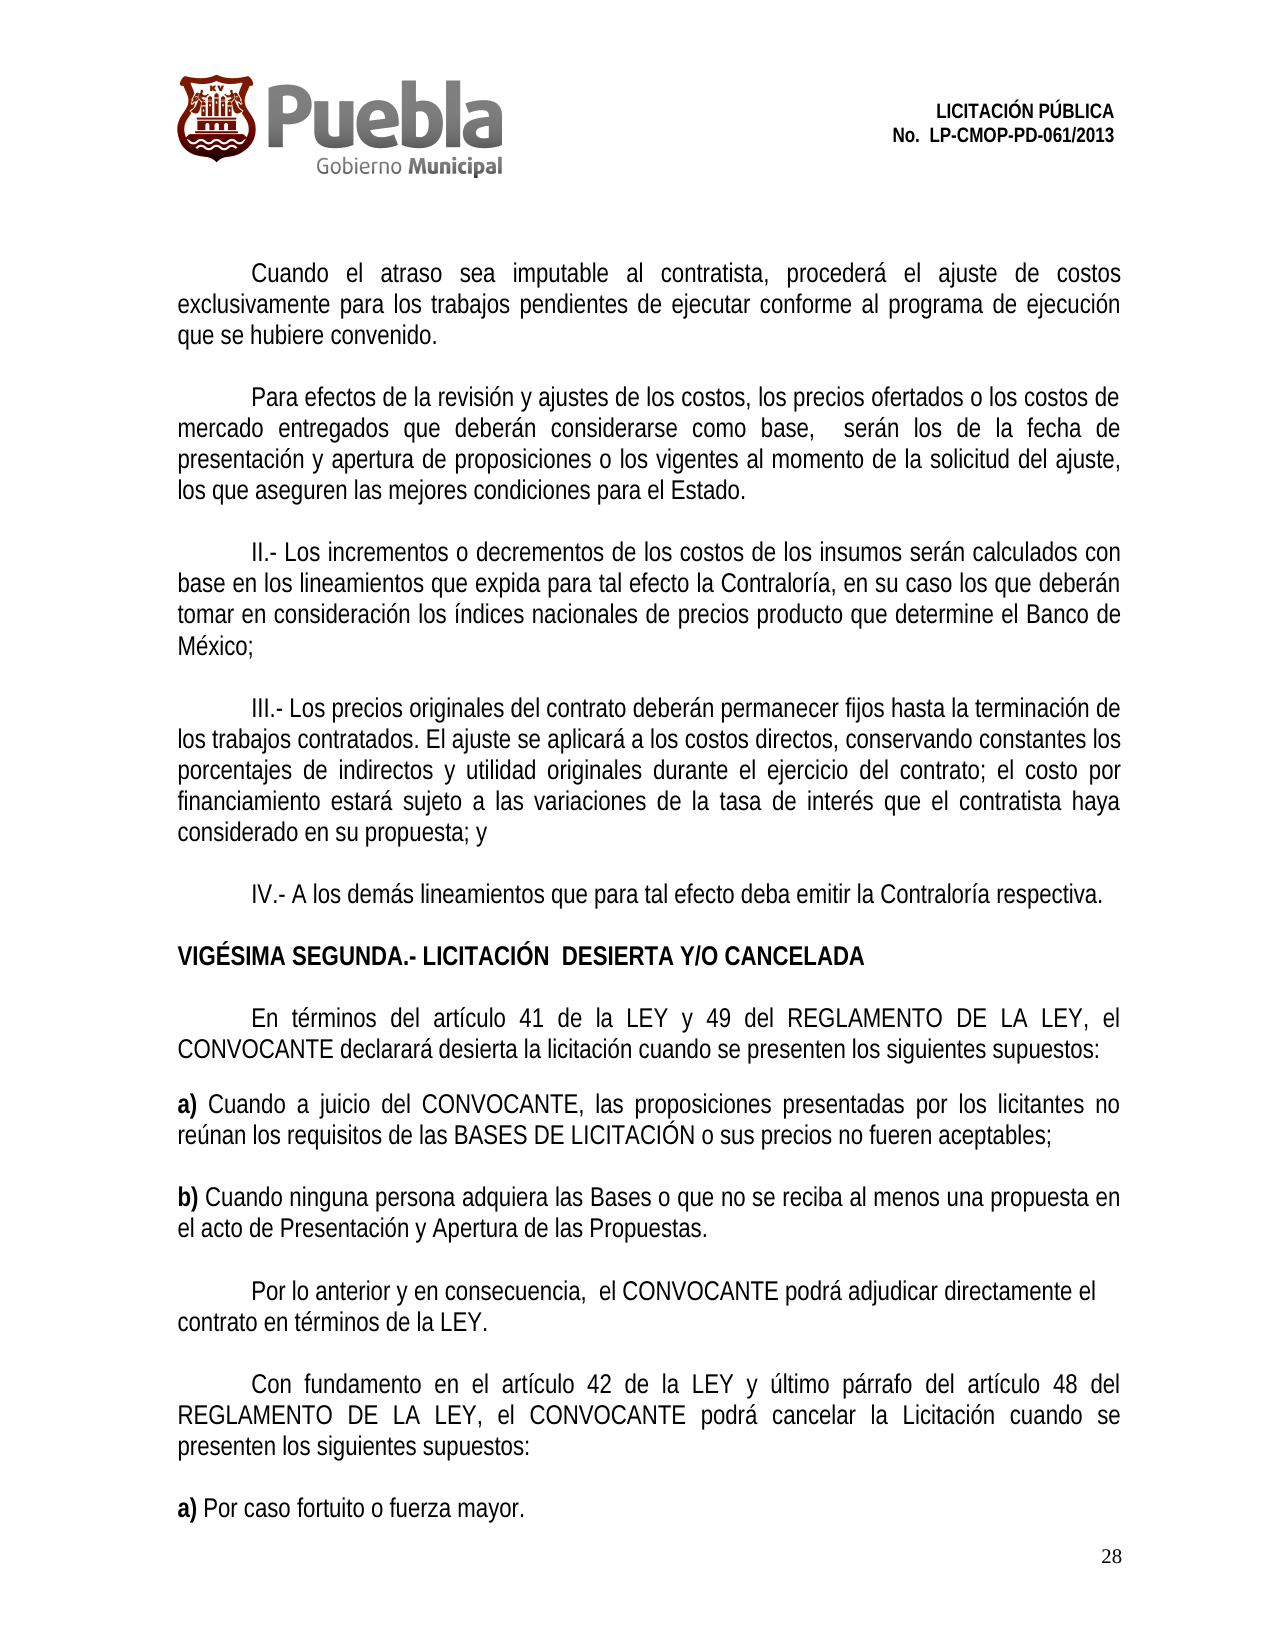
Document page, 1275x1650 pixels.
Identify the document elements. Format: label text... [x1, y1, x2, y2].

text VIGÉSIMA SEGUNDA.- LICITACIÓN DESIERTA Y/O CANCELADA [177, 940, 1122, 971]
text Con fundamento en el artículo 42 de la LEY y último párrafo del artículo 48 del REGLAMENTO DE LA LEY, el CONVOCANTE podrá cancelar la Licitación cuando se presenten los siguientes supuestos: [177, 1368, 1122, 1461]
text Por lo anterior y en consecuencia, el CONVOCANTE podrá adjudicar directamente el contrato en términos de la LEY. [177, 1274, 1122, 1337]
text Cuando el atraso sea imputable al contratista, procederá el ajuste de costos exclusivamente para los trabajos pendientes de ejecutar conforme al programa de ejecución que se hubiere convenido. [177, 257, 1122, 350]
text II.- Los incrementos o decrementos de los costos de los insumos serán calculados con base en los lineamientos que expida para tal efecto la Contraloría, en su caso los que deberán tomar en consideración los índices nacionales de precios producto que determine el Banco de México; [177, 537, 1122, 661]
text b) Cuando ninguna persona adquiera las Bases o que no se reciba al menos una propuesta en el acto de Presentación y Apertura de las Propuestas. [177, 1181, 1122, 1243]
picture [177, 75, 502, 178]
text IV.- A los demás lineamientos que para tal efecto deba emitir la Contraloría respectiva. [177, 878, 1122, 909]
text En términos del artículo 41 de la LEY y 49 del REGLAMENTO DE LA LEY, el CONVOCANTE declarará desierta la licitación cuando se presenten los siguientes supuestos: [177, 1002, 1122, 1064]
text III.- Los precios originales del contrato deberán permanecer fijos hasta la terminación de los trabajos contratados. El ajuste se aplicará a los costos directos, conservando constantes los porcentajes de indirectos y utilidad originales durante el ejercicio del contrato; el costo por financiamiento estará sujeto a las variaciones de la tasa de interés que el contratista haya considerado en su propuesta; y [177, 692, 1122, 847]
text a) Por caso fortuito o fuerza mayor. [177, 1492, 1122, 1523]
text Para efectos de la revisión y ajustes de los costos, los precios ofertados o los costos de mercado entregados que deberán considerarse como base, serán los de la fecha de presentación y apertura de proposiciones o los vigentes al momento de la solicitud del ajuste, los que aseguren las mejores condiciones para el Estado. [177, 381, 1122, 506]
text a) Cuando a juicio del CONVOCANTE, las proposiciones presentadas por los licitantes no reúnan los requisitos de las BASES DE LICITACIÓN o sus precios no fueren aceptables; [177, 1088, 1122, 1150]
